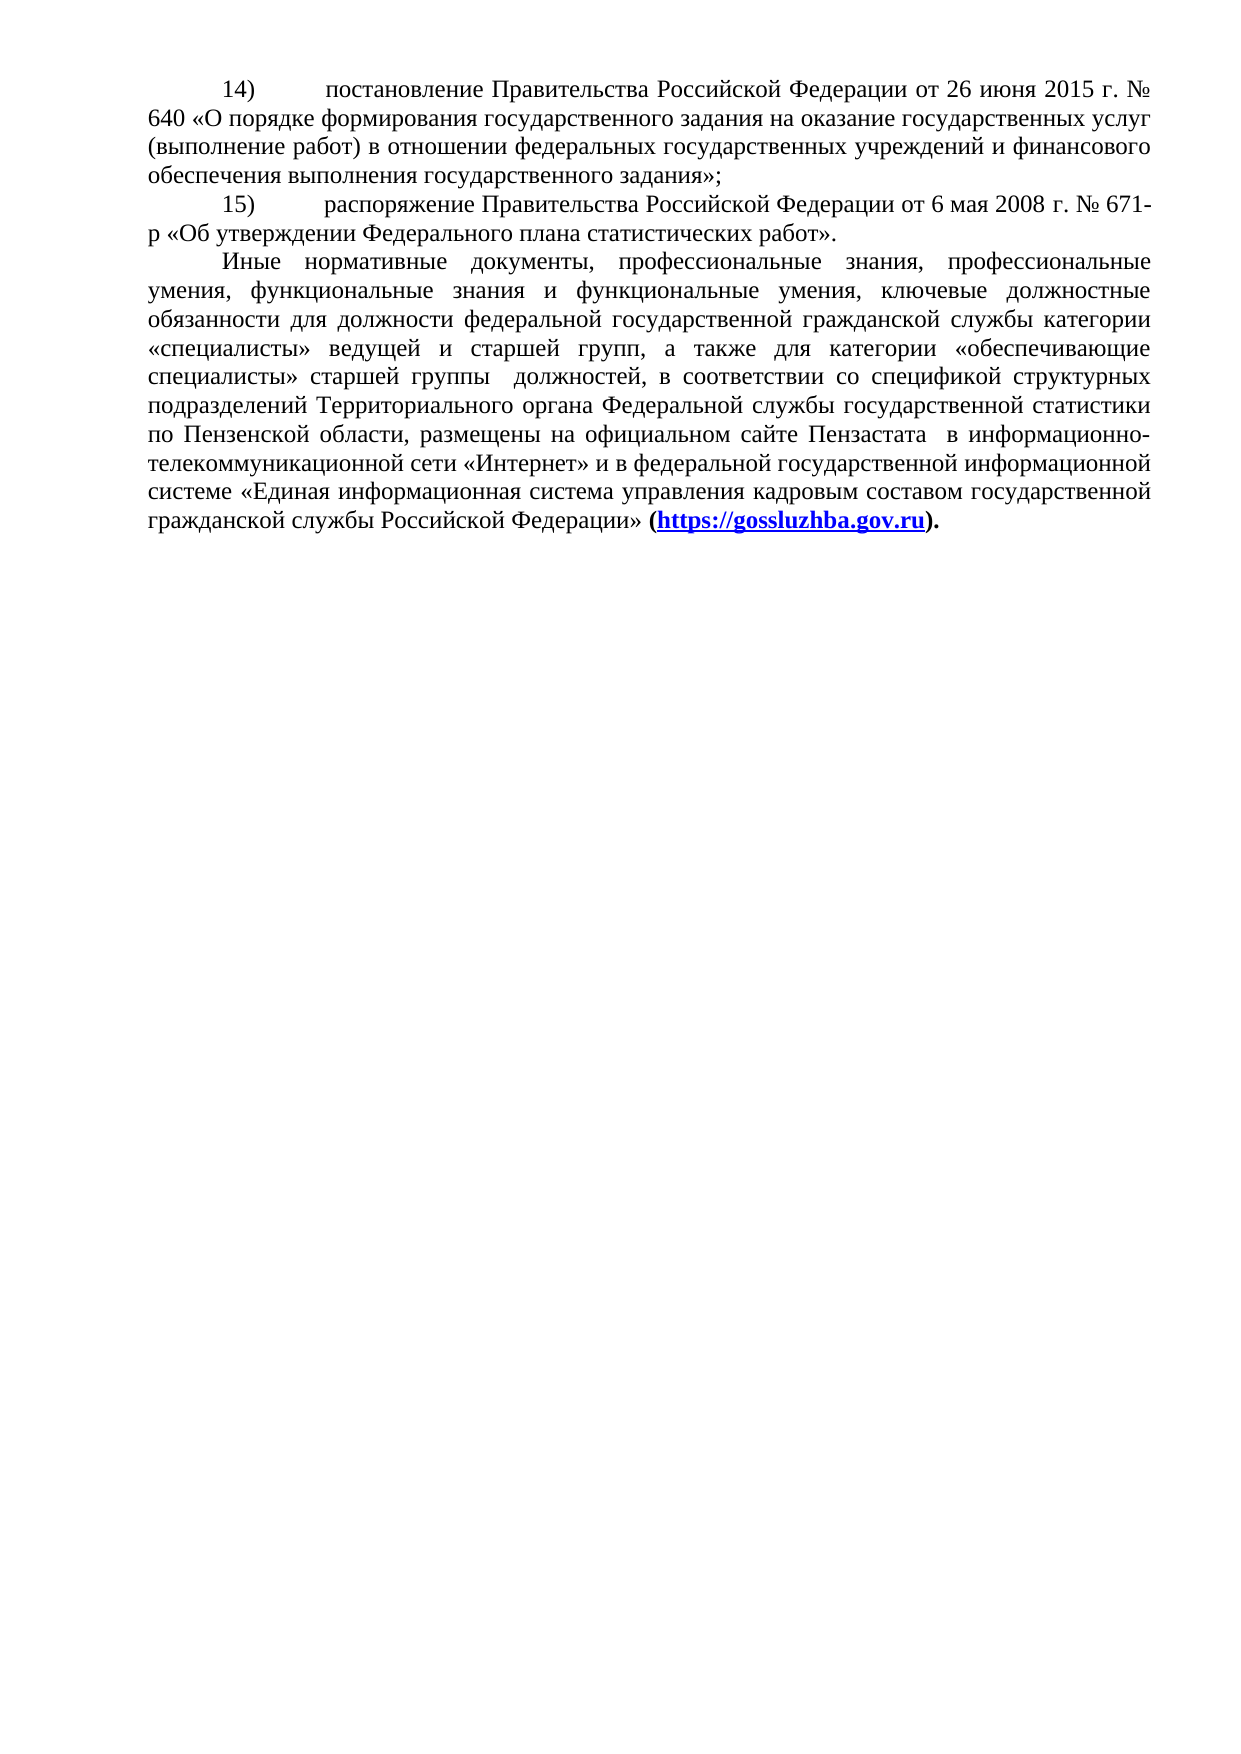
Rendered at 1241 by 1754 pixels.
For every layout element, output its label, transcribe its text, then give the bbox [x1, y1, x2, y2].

text Иные нормативные документы, профессиональные знания, профессиональные умения, функциональные знания и функциональные умения, ключевые должностные обязанности для должности федеральной государственной гражданской службы категории «специалисты» ведущей и старшей групп, а также для категории «обеспечивающие специалисты» старшей группы должностей, в соответствии со спецификой структурных подразделений Территориального органа Федеральной службы государственной статистики по Пензенской области, размещены на официальном сайте Пензастата в информационно-телекоммуникационной сети «Интернет» и в федеральной государственной информационной системе «Единая информационная система управления кадровым составом государственной гражданской службы Российской Федерации» (https://gossluzhba.gov.ru). [148, 246, 1152, 534]
text 14) постановление Правительства Российской Федерации от 26 июня 2015 г. № 640 «О порядке формирования государственного задания на оказание государственных услуг (выполнение работ) в отношении федеральных государственных учреждений и финансового обеспечения выполнения государственного задания»; [148, 74, 1152, 189]
text 15) распоряжение Правительства Российской Федерации от 6 мая 2008 г. № 671-р «Об утверждении Федерального плана статистических работ». [148, 189, 1152, 246]
